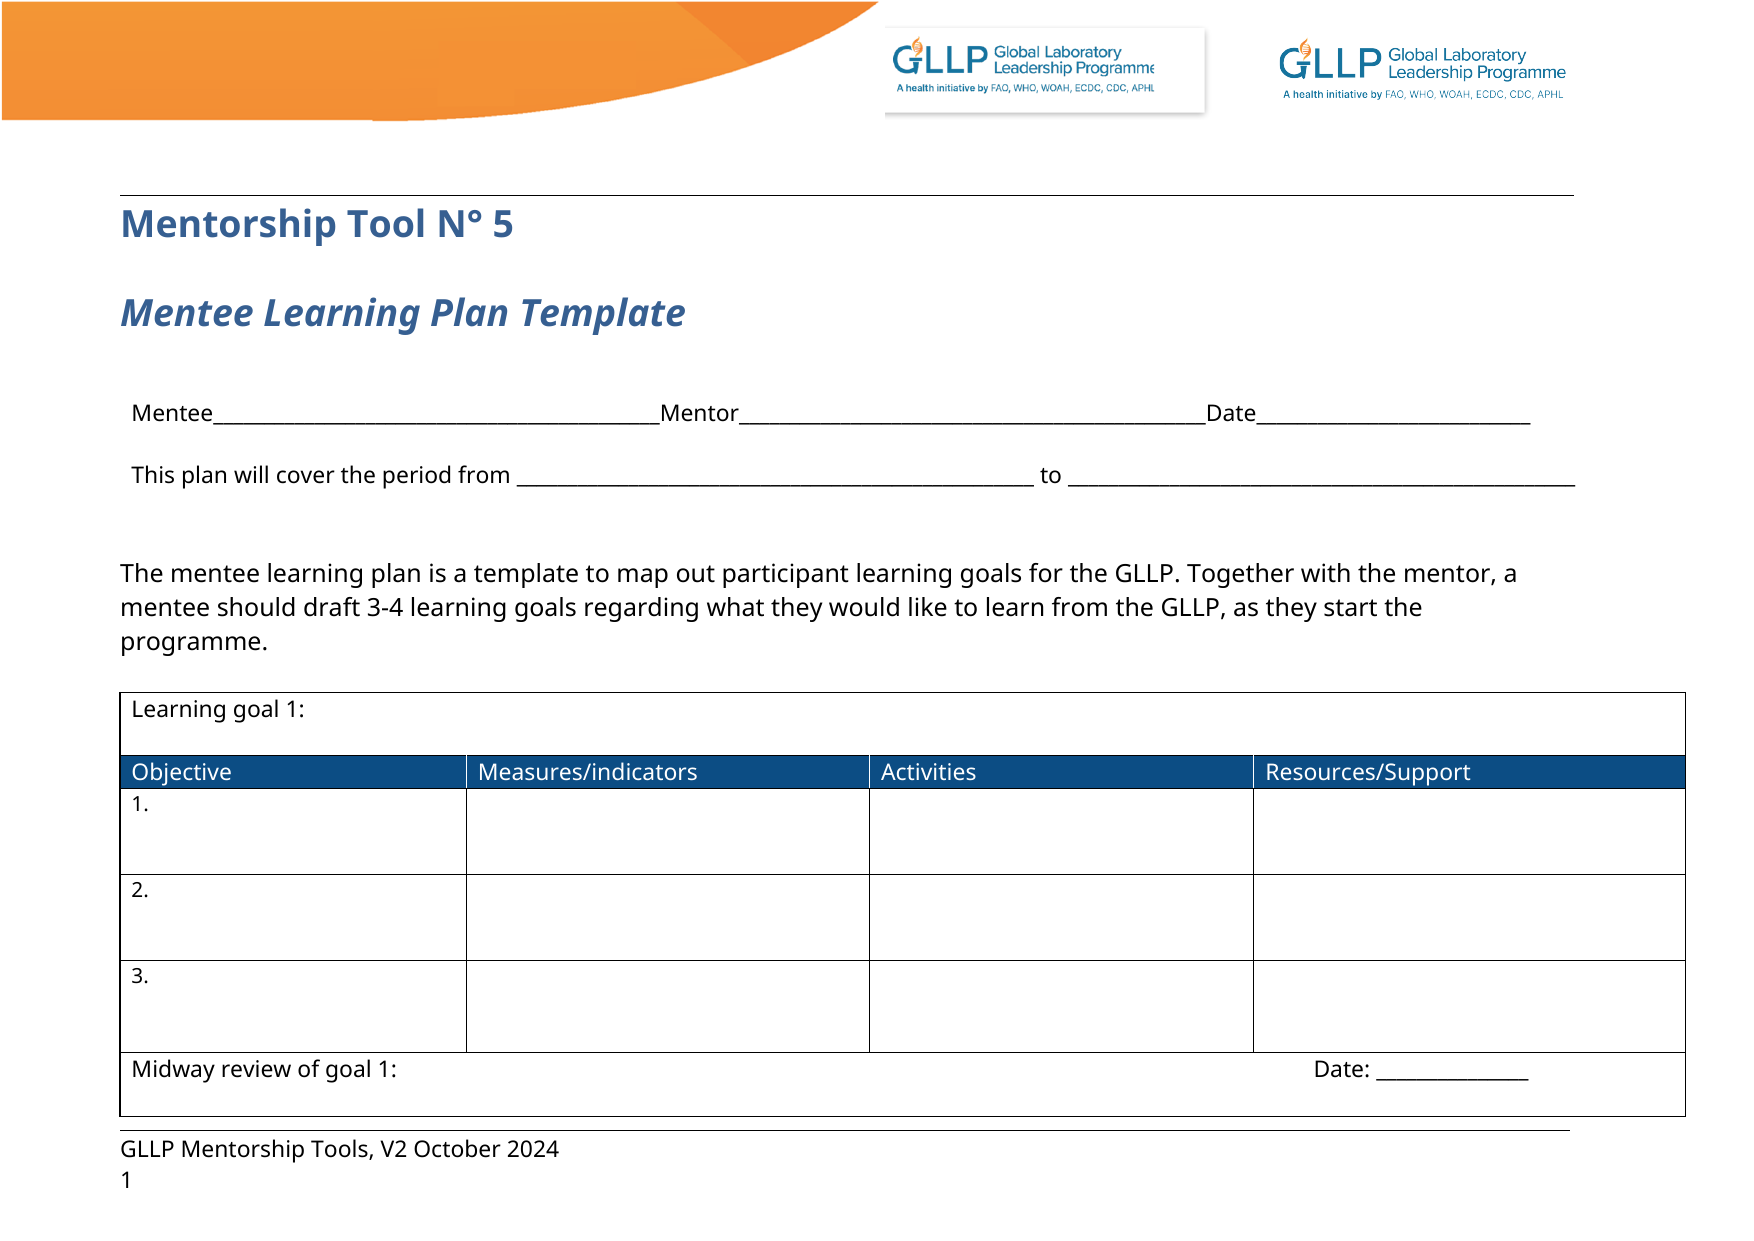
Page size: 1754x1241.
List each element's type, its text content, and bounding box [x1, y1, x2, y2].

table_header Learning goal 1: [121, 693, 1685, 755]
table_cell Resources/Support [1254, 756, 1685, 788]
table_cell [1254, 961, 1685, 1052]
table_cell [467, 961, 869, 1052]
table_cell [870, 875, 1253, 960]
table_cell [467, 789, 869, 874]
table_cell Activities [870, 756, 1253, 788]
subtitle Mentorship Tool N° 5 [120, 196, 1574, 249]
table_cell 1. [121, 789, 466, 874]
text The mentee learning plan is a template to map out participant learning goals for the GLLP. Together with the mentor, a mentee should draft 3-4 learning goals regarding what they would like to learn from the GLLP, as they start the programme. [120, 556, 1574, 658]
table_cell This plan will cover the period from ___________________________________________________ to __________________________________________________ [120, 459, 1685, 521]
picture [1279, 37, 1566, 100]
table_cell Midway review of goal 1: Date: _______________ [121, 1053, 1685, 1116]
table_cell Objective [121, 756, 466, 788]
table_cell [870, 961, 1253, 1052]
table_cell [467, 875, 869, 960]
table_cell [1254, 875, 1685, 960]
table_cell [1254, 789, 1685, 874]
table_cell [870, 789, 1253, 874]
table_header Mentee____________________________________________Mentor______________________________________________Date___________________________ [120, 396, 1685, 459]
picture [1, 1, 1153, 124]
table_cell 3. [121, 961, 466, 1052]
table_cell 2. [121, 875, 466, 960]
subtitle Mentee Learning Plan Template [120, 286, 1574, 337]
table_cell Measures/indicators [467, 756, 869, 788]
